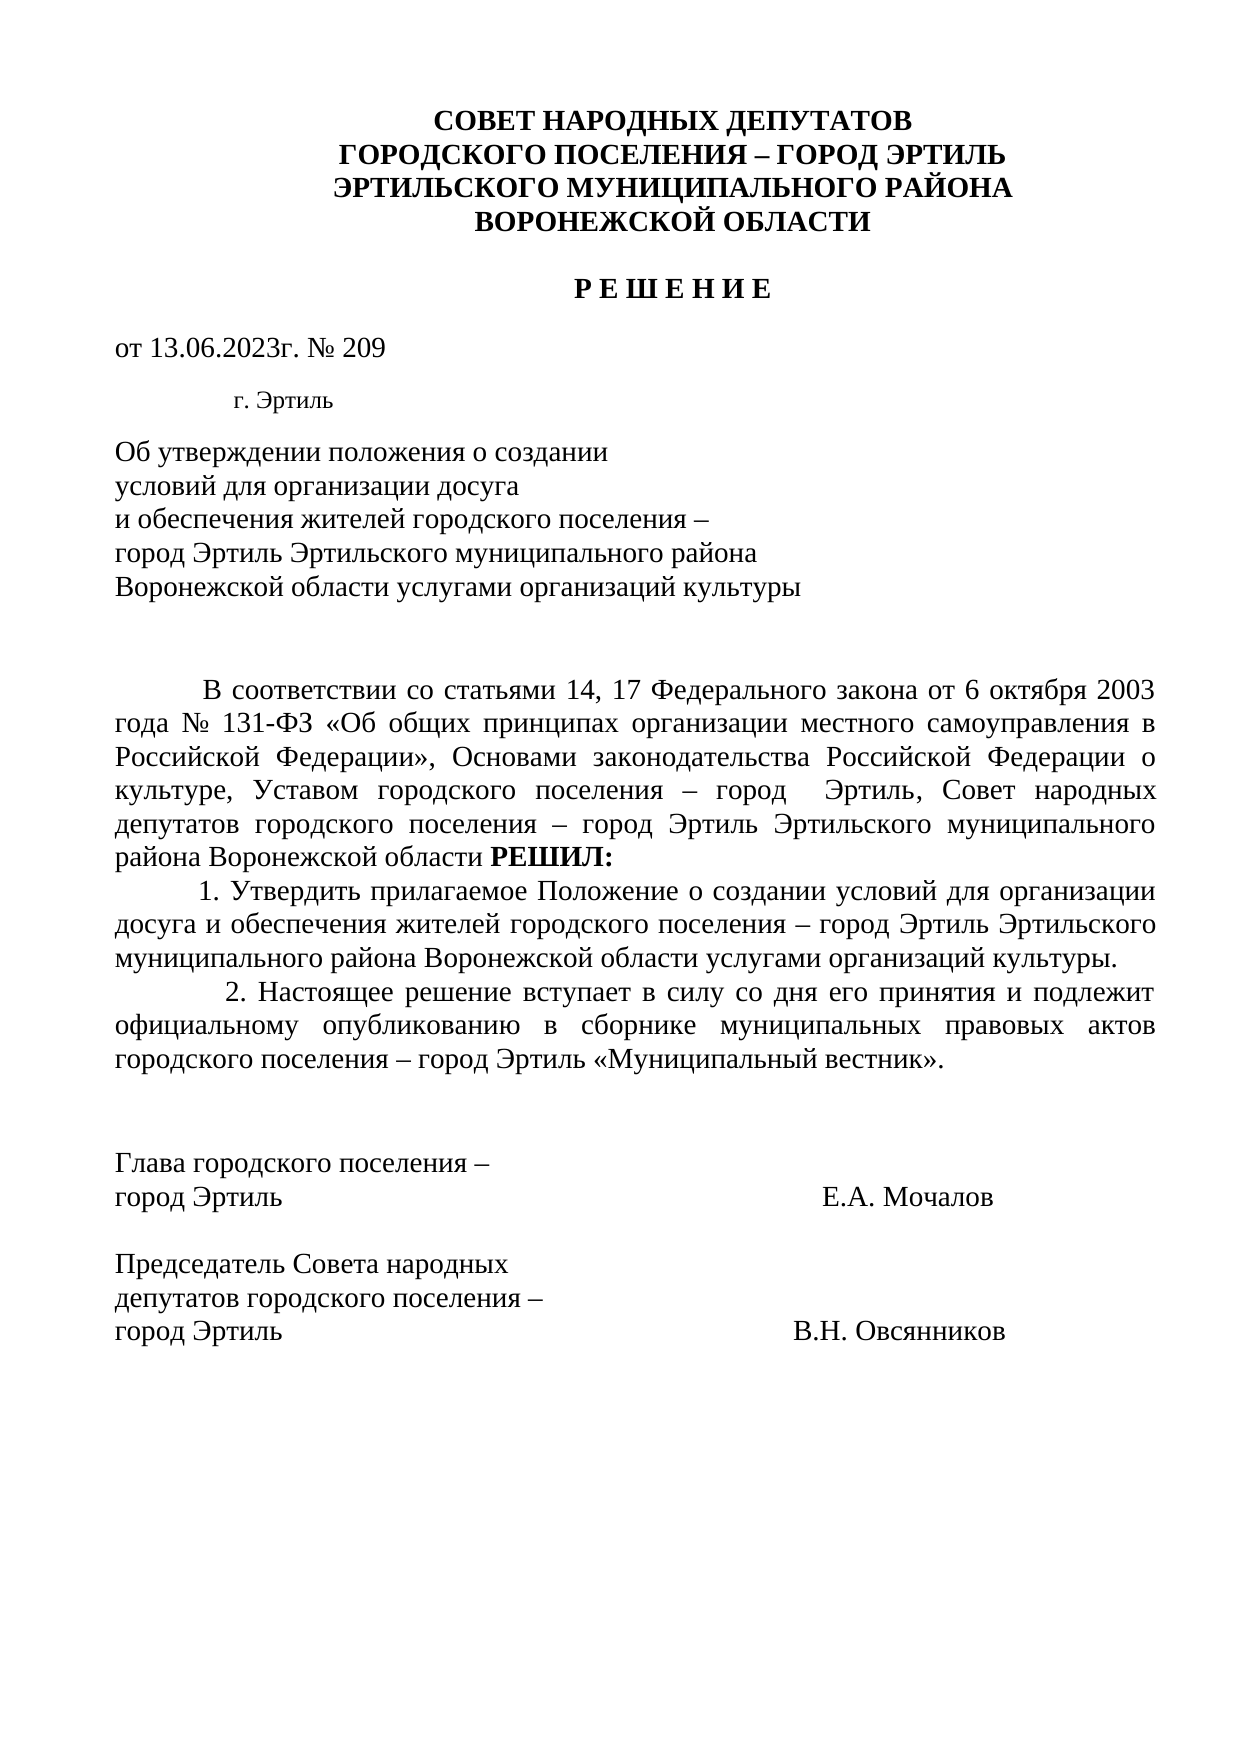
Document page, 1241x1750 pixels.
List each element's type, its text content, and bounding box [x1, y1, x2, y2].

text город Эртиль Е.А. Мочалов [114, 1179, 1157, 1213]
text от 13.06.2023г. № 209 [114, 331, 1157, 364]
text условий для организации досуга [114, 468, 1157, 502]
text Председатель Совета народных [114, 1246, 1157, 1280]
subtitle Эртильского муниципального района [114, 171, 1157, 204]
text депутатов городского поселения – [114, 1280, 1157, 1313]
text Воронежской области услугами организаций культуры [114, 569, 1157, 602]
text Глава городского поселения – [114, 1146, 1157, 1179]
subtitle Воронежской области [114, 204, 1157, 238]
text 2. Настоящее решение вступает в силу со дня его принятия и подлежит официальному опубликованию в сборнике муниципальных правовых актов городского поселения – город Эртиль «Муниципальный вестник». [114, 974, 1157, 1074]
text и обеспечения жителей городского поселения – [114, 502, 1157, 535]
subtitle СОВЕТ НАРОДНЫХ ДЕПУТАТОВ [114, 103, 1157, 137]
text город Эртиль В.Н. Овсянников [114, 1313, 1157, 1347]
text город Эртиль Эртильского муниципального района [114, 535, 1157, 569]
text В соответствии со статьями 14, 17 Федерального закона от 6 октября 2003 года № 131-ФЗ «Об общих принципах организации местного самоуправления в Российской Федерации», Основами законодательства Российской Федерации о культуре, Уставом городского поселения – город Эртиль, Совет народных депутатов городского поселения – город Эртиль Эртильского муниципального района Воронежской области РЕШИЛ: [114, 672, 1157, 873]
text г. Эртиль [114, 385, 1157, 414]
text 1. Утвердить прилагаемое Положение о создании условий для организации досуга и обеспечения жителей городского поселения – город Эртиль Эртильского муниципального района Воронежской области услугами организаций культуры. [114, 873, 1157, 974]
subtitle городского ПОСЕЛЕНИЯ – город эртиль [114, 137, 1157, 171]
text Об утверждении положения о создании [114, 434, 1157, 468]
text Р Е Ш Е Н И Е [114, 271, 1157, 305]
